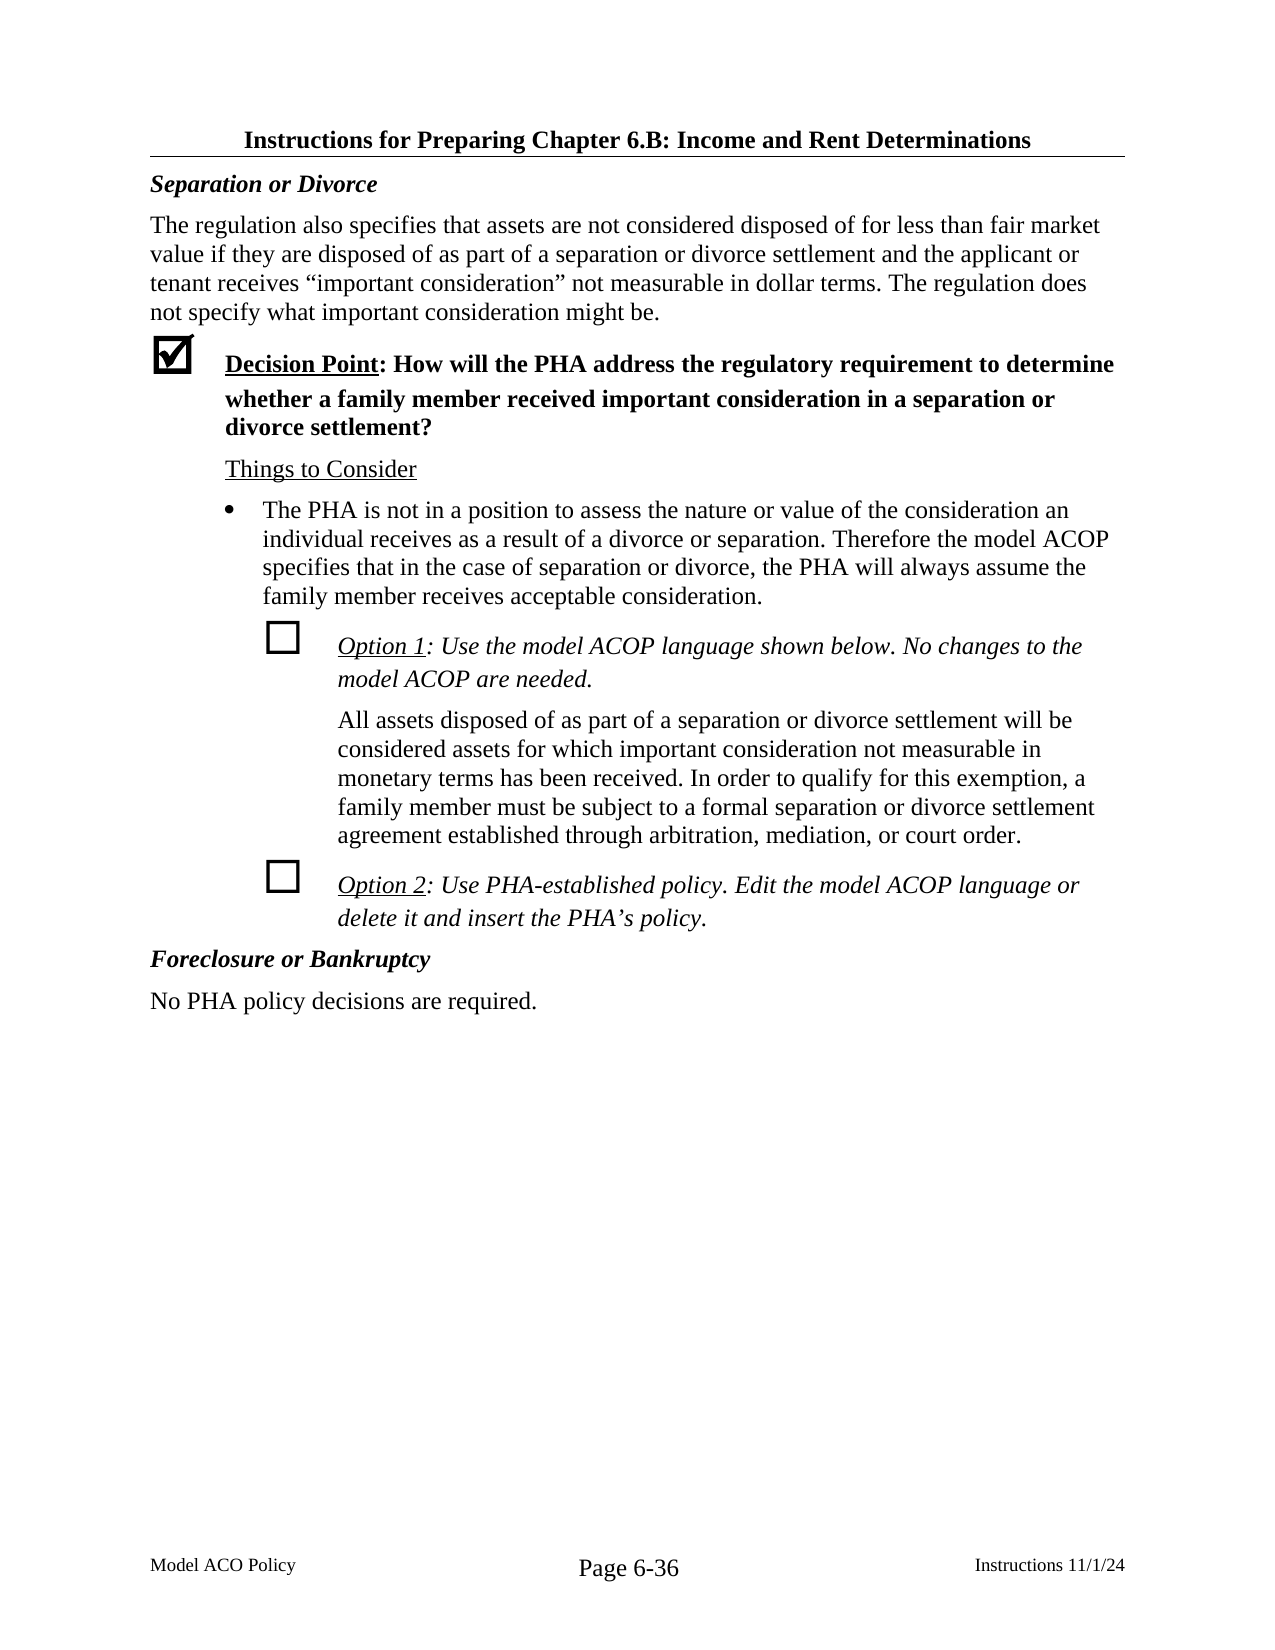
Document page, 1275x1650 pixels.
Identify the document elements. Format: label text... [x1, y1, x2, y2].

text Option 2: Use PHA-established policy. Edit the model ACOP language or delete it and insert the PHA’s policy. [262, 862, 1125, 932]
text No PHA policy decisions are required. [150, 986, 1125, 1014]
list The PHA is not in a position to assess the nature or value of the consideration an individual receives as a result of a divorce or separation. Therefore the model ACOP specifies that in the case of separation or divorce, the PHA will always assume the family member receives acceptable consideration. [225, 495, 1125, 610]
text Separation or Divorce [150, 169, 1125, 198]
text All assets disposed of as part of a separation or divorce settlement will be considered assets for which important consideration not measurable in monetary terms has been received. In order to qualify for this exemption, a family member must be subject to a formal separation or divorce settlement agreement established through arbitration, mediation, or court order. [337, 705, 1125, 849]
text Decision Point: How will the PHA address the regulatory requirement to determine whether a family member received important consideration in a separation or divorce settlement? [150, 338, 1125, 441]
text Things to Consider [225, 454, 1125, 482]
text The regulation also specifies that assets are not considered disposed of for less than fair market value if they are disposed of as part of a separation or divorce settlement and the applicant or tenant receives “important consideration” not measurable in dollar terms. The regulation does not specify what important consideration might be. [150, 211, 1125, 326]
text Option 1: Use the model ACOP language shown below. No changes to the model ACOP are needed. [262, 622, 1125, 693]
text Foreclosure or Bankruptcy [150, 944, 1125, 973]
